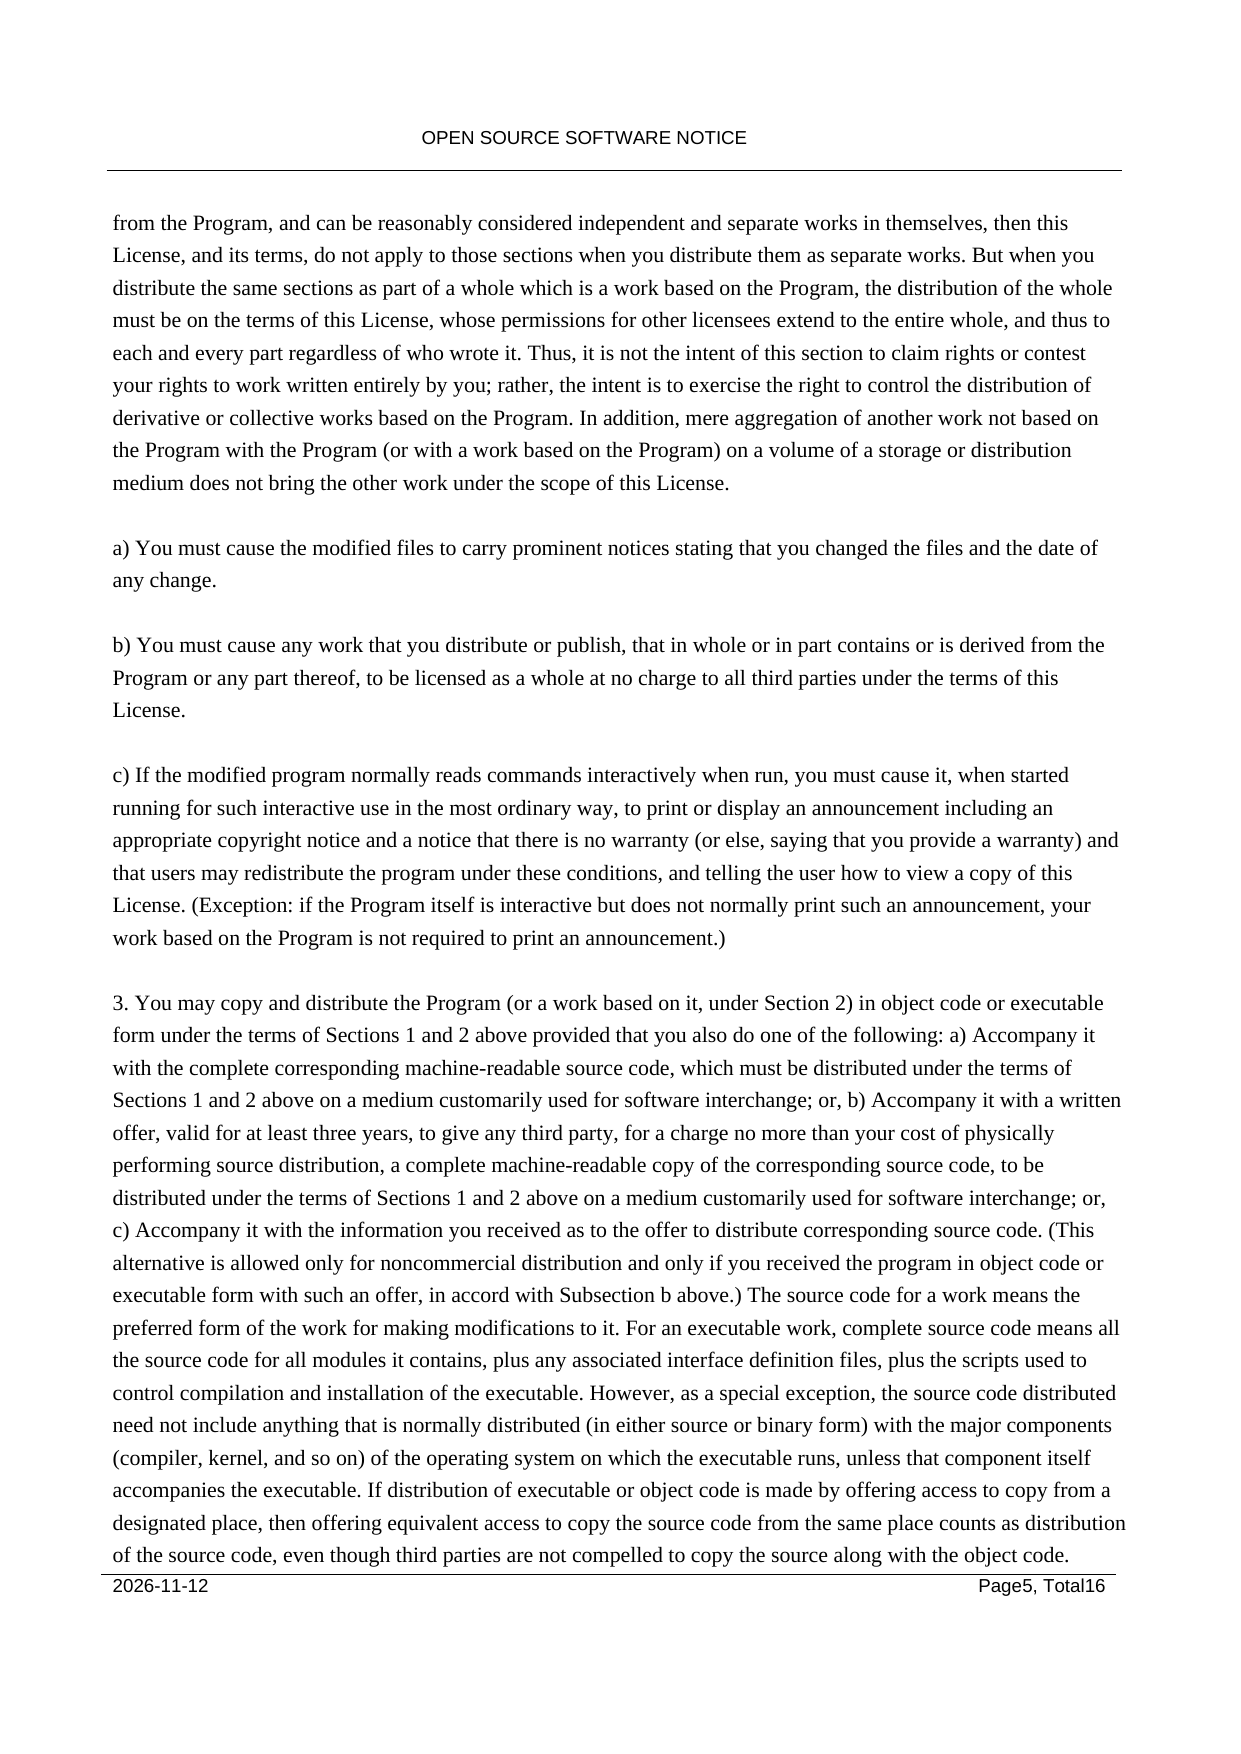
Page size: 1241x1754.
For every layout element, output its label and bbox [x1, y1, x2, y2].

text [112, 206, 1128, 1571]
